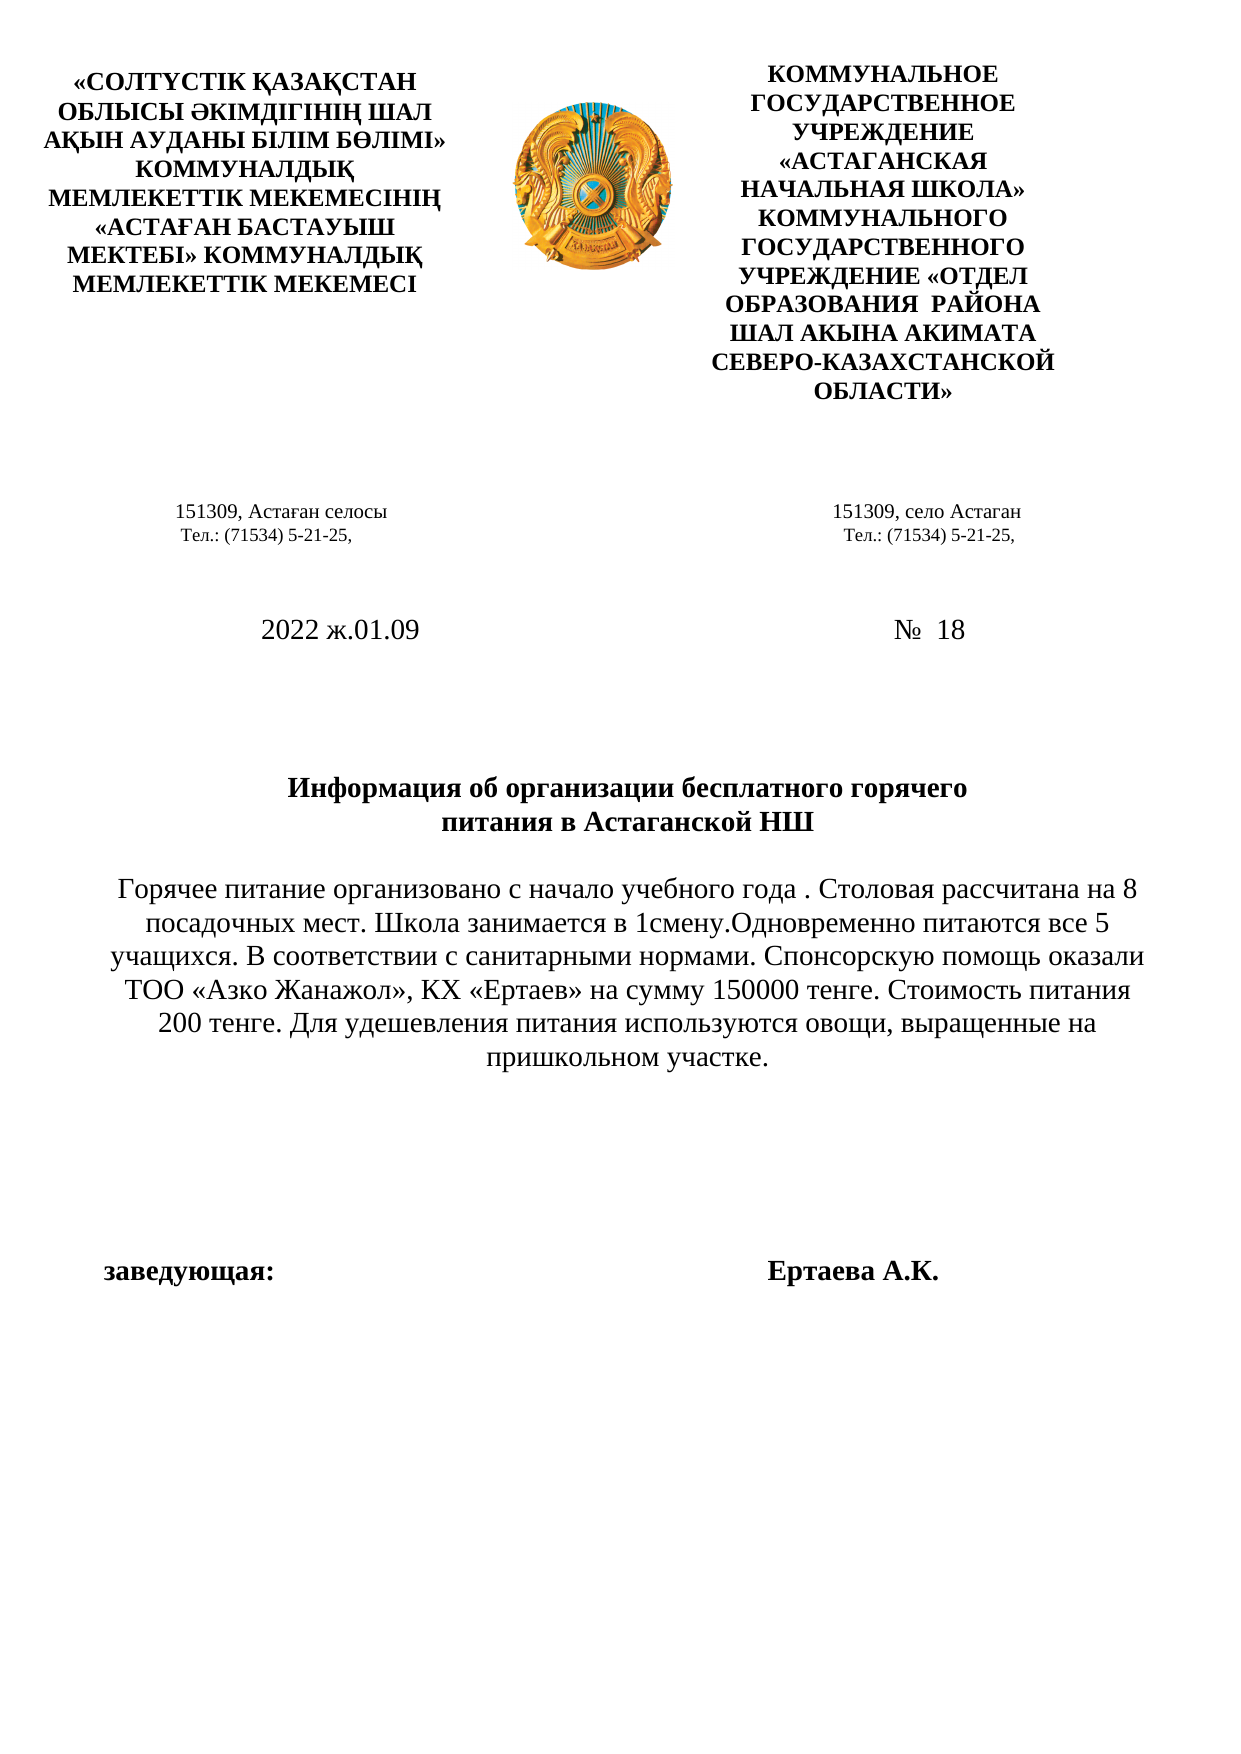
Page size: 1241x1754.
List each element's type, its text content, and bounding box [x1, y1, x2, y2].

text Информация об организации бесплатного горячего [103, 771, 1152, 804]
text 151309, Астаған селосы 151309, село Астаган [44, 499, 1152, 523]
text Тел.: (71534) 5-21-25, Тел.: (71534) 5-21-25, [44, 523, 1152, 545]
text 2022 ж.01.09 № 18 [103, 612, 1122, 646]
text Горячее питание организовано с начало учебного года . Столовая рассчитана на 8 посадочных мест. Школа занимается в 1смену.Одновременно питаются все 5 учащихся. В соответствии с санитарными нормами. Спонсорскую помощь оказали ТОО «Азко Жанажол», КХ «Ертаев» на сумму 150000 тенге. Стоимость питания 200 тенге. Для удешевления питания используются овощи, выращенные на пришкольном участке. [103, 871, 1152, 1072]
text заведующая: Ертаева А.К. [103, 1253, 1152, 1286]
table_header КОММУНАЛЬНОЕ ГОСУДАРСТВЕННОЕ УЧРЕЖДЕНИЕ «АСТАГАНСКАЯ НАЧАЛЬНАЯ ШКОЛА» КОММУНАЛЬНОГО ГОСУДАРСТВЕННОГО УЧРЕЖДЕНИЕ «ОТДЕЛ ОБРАЗОВАНИЯ РАЙОНА ШАЛ АКЫНА АКИМАТА СЕВЕРО-КАЗАХСТАНСКОЙ ОБЛАСТИ» [688, 30, 1078, 439]
text питания в Астаганской НШ [103, 804, 1152, 838]
table_header «СОЛТҮСТІК ҚАЗАҚСТАН ОБЛЫСЫ ӘКІМДІГІНІҢ ШАЛ АҚЫН АУДАНЫ БІЛІМ БӨЛІМІ» КОММУНАЛДЫҚ МЕМЛЕКЕТТІК МЕКЕМЕСІНІҢ «АСТАҒАН БАСТАУЫШ МЕКТЕБІ» КОММУНАЛДЫҚ МЕМЛЕКЕТТІК МЕКЕМЕСІ [30, 30, 460, 439]
table_header [460, 30, 688, 439]
